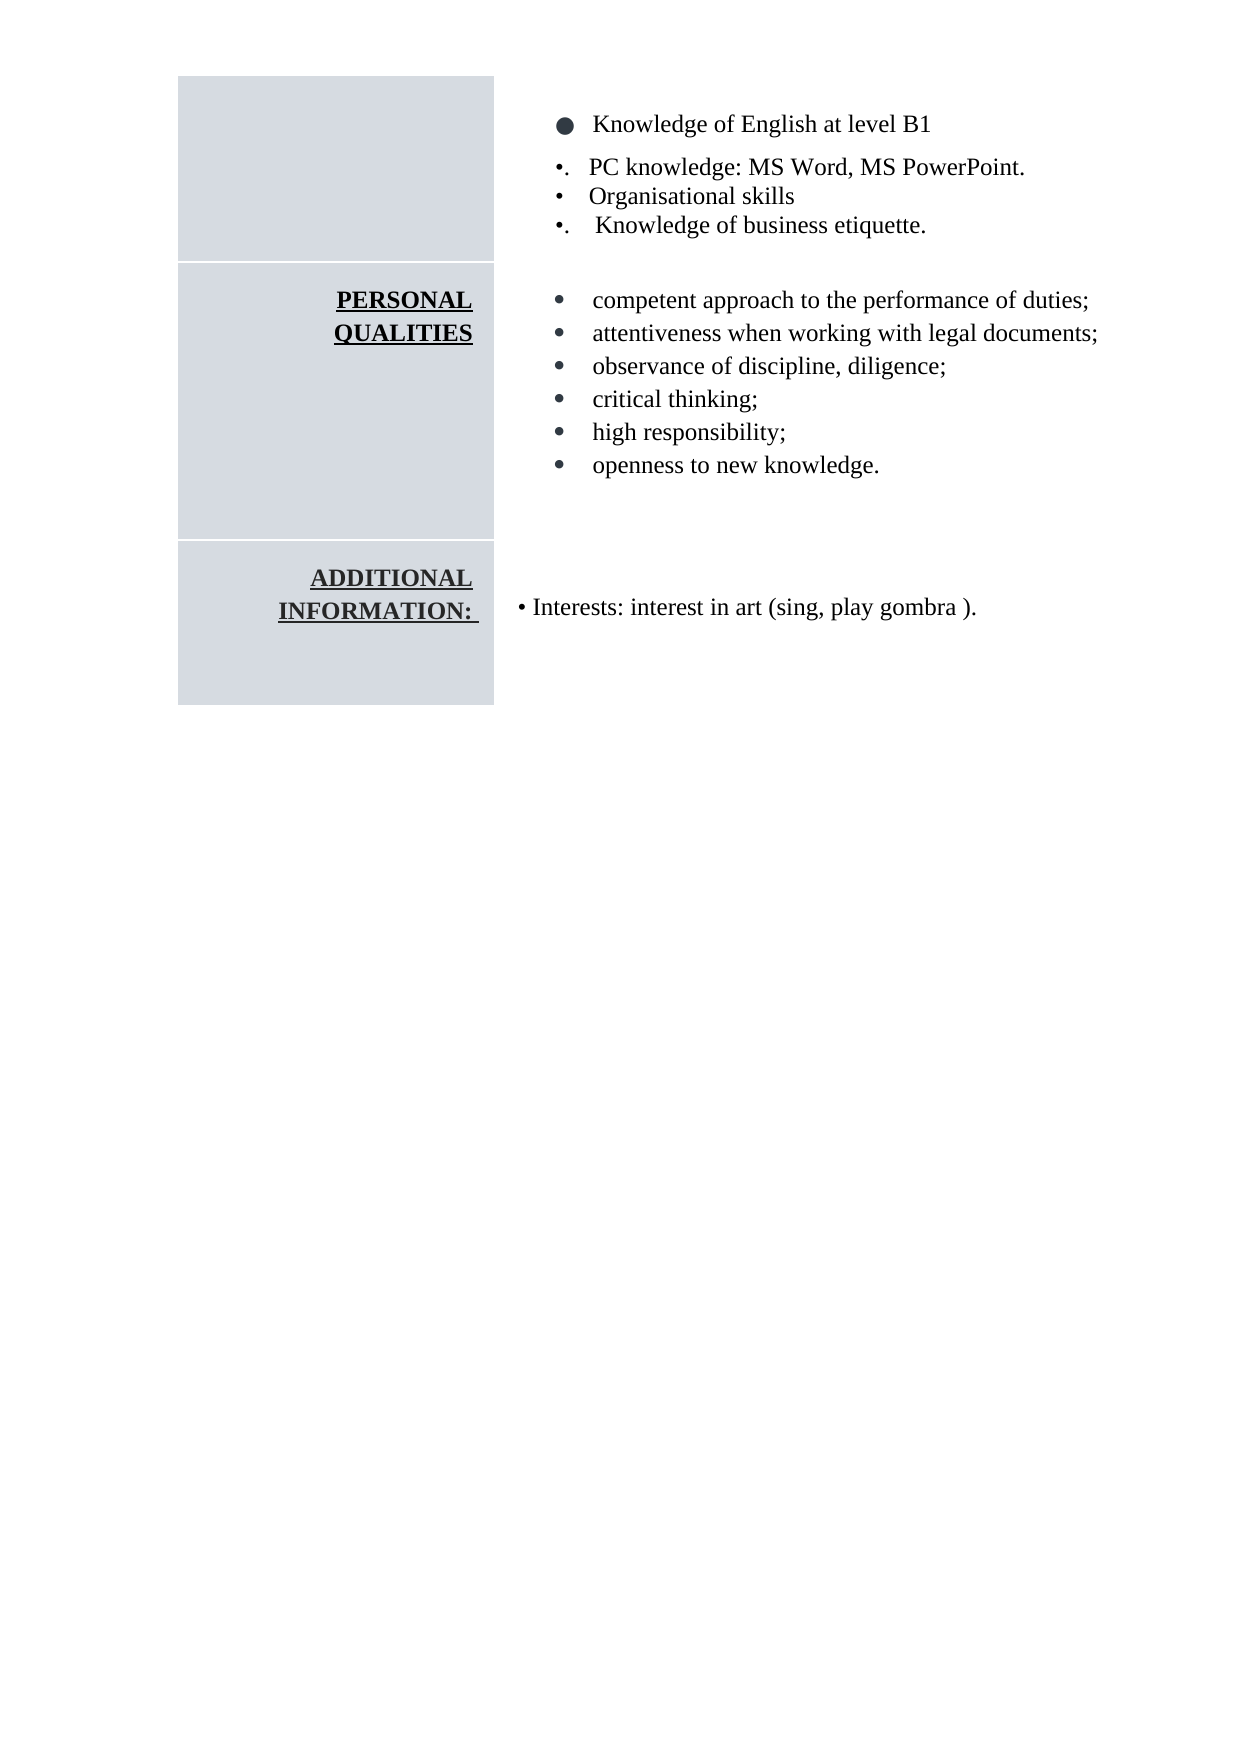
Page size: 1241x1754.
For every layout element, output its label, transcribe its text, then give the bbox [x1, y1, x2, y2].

table_cell ADDITIONAL INFORMATION: [178, 541, 494, 705]
table_cell [178, 76, 494, 261]
table_cell Knowledge of English at level B1 •. PC knowledge: MS Word, MS PowerPoint. • Organisational skills •. Knowledge of business etiquette. [496, 76, 1239, 261]
table_cell competent approach to the performance of duties; attentiveness when working with legal documents; observance of discipline, diligence; critical thinking; high responsibility; openness to new knowledge. [496, 263, 1239, 539]
table_cell PERSONAL QUALITIES [178, 263, 494, 539]
table_cell • Interests: interest in art (sing, play gombra ). [496, 541, 1239, 705]
